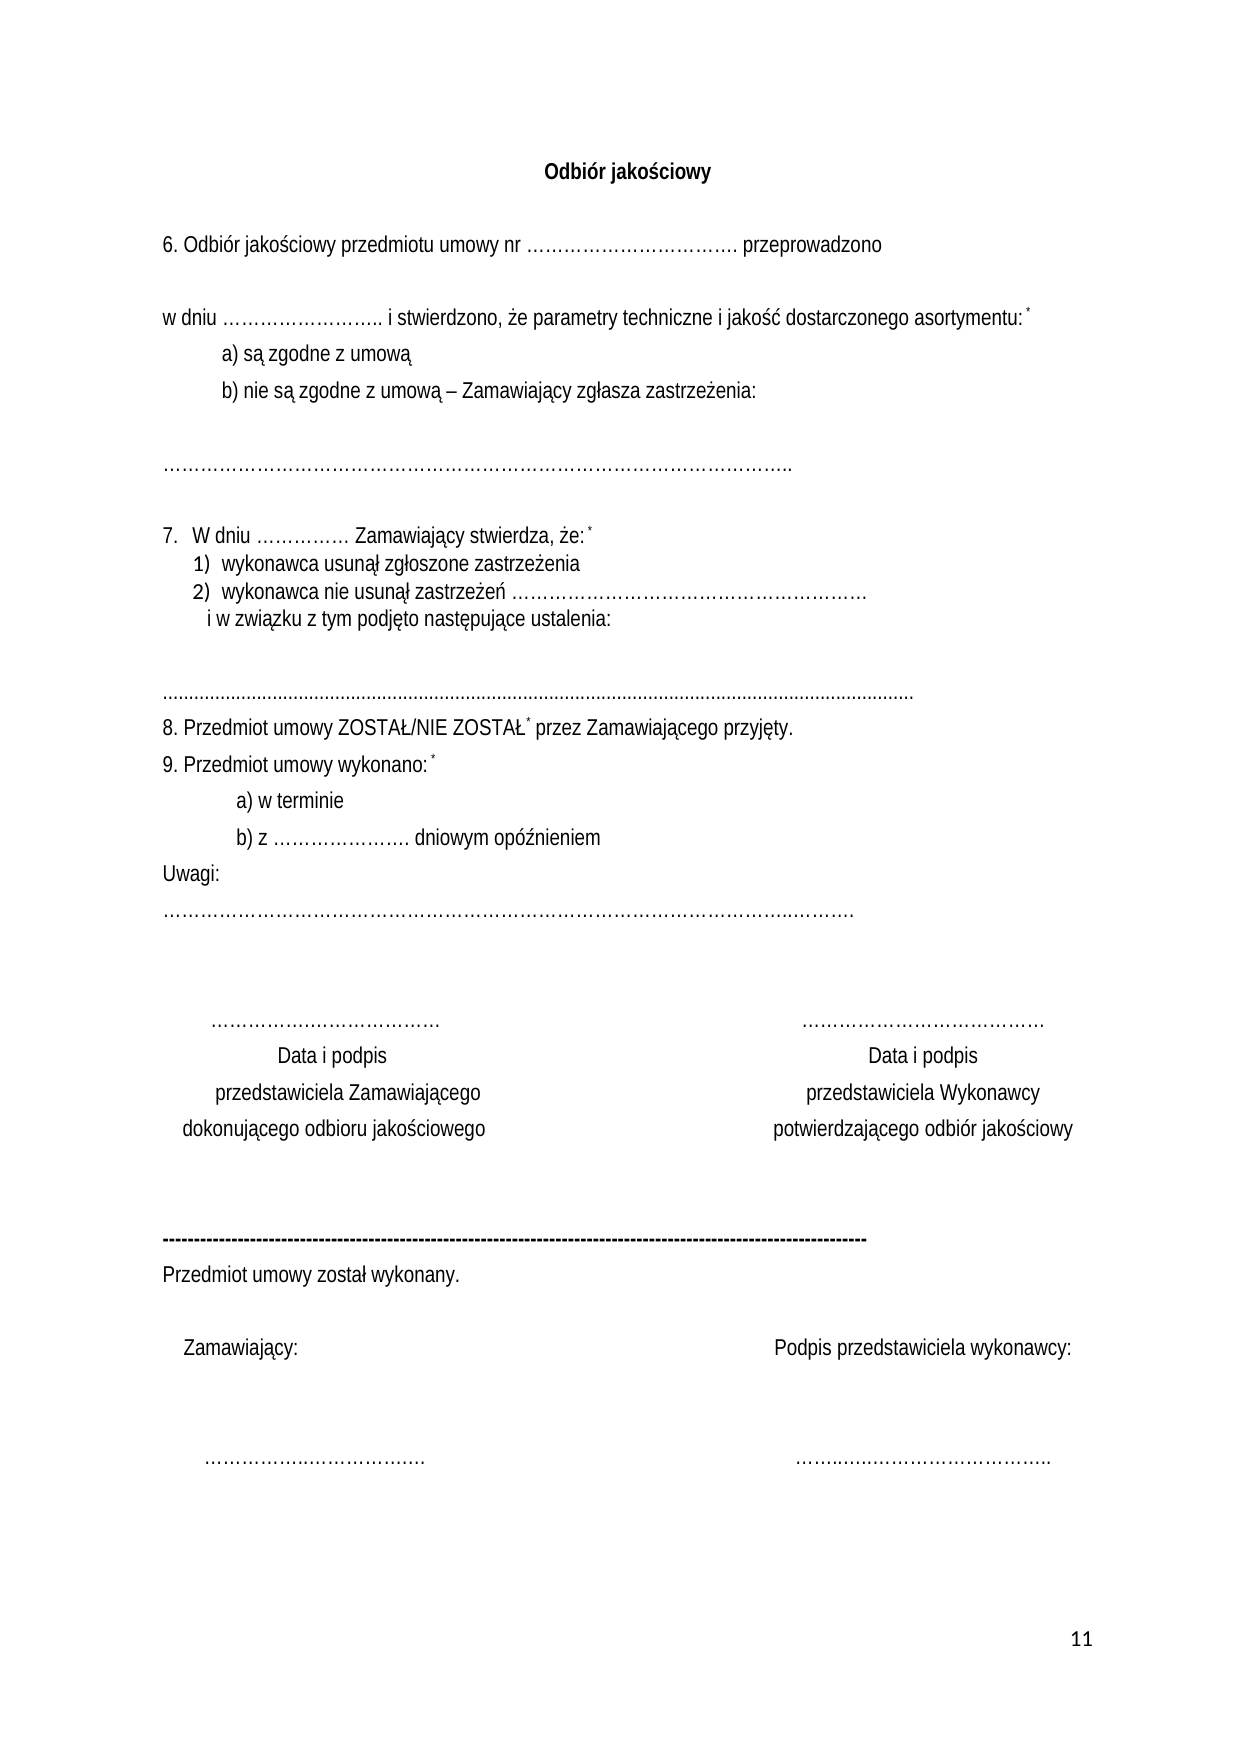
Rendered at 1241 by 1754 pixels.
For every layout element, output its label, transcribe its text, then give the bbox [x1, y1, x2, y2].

text ………………………………………………………………………………………..………. [162, 896, 1093, 923]
text 8. Przedmiot umowy ZOSTAŁ/NIE ZOSTAŁ* przez Zamawiającego przyjęty. [162, 714, 1093, 741]
text i w związku z tym podjęto następujące ustalenia: [207, 605, 1093, 631]
list wykonawca usunął zgłoszone zastrzeżenia [192, 549, 1093, 577]
text b) nie są zgodne z umową – Zamawiający zgłasza zastrzeżenia: [222, 377, 1093, 403]
text 6. Odbiór jakościowy przedmiotu umowy nr ……………………………. przeprowadzono [162, 231, 1093, 257]
text a) są zgodne z umową [222, 340, 1093, 366]
text ----------------------------------------------------------------------------------------------------------------- [162, 1224, 1093, 1251]
list wykonawca nie usunął zastrzeżeń ………………………………………………… [192, 577, 1093, 605]
text Uwagi: [162, 860, 1093, 886]
text Zamawiający: Podpis przedstawiciela wykonawcy: [162, 1334, 1093, 1360]
text a) w terminie [162, 787, 1093, 813]
text b) z …………………. dniowym opóźnieniem [162, 823, 1093, 850]
text Przedmiot umowy został wykonany. [162, 1261, 1093, 1287]
text 9. Przedmiot umowy wykonano: * [162, 751, 1093, 777]
text dokonującego odbioru jakościowego potwierdzającego odbiór jakościowy [162, 1115, 1093, 1142]
text Data i podpis Data i podpis [162, 1042, 1093, 1069]
text ……………..…………….… ……..…..……………………….. [162, 1443, 1093, 1470]
text ................................................................................................................................................ [162, 678, 1093, 704]
text przedstawiciela Zamawiającego przedstawiciela Wykonawcy [162, 1079, 1093, 1105]
text w dniu …………………….. i stwierdzono, że parametry techniczne i jakość dostarczonego asortymentu: * [162, 304, 1093, 330]
text …………….………………… ………………………………… [162, 1006, 1093, 1032]
text ……………………………………………………………………………………….. [162, 449, 1093, 476]
text Odbiór jakościowy [162, 158, 1093, 184]
list W dniu …………… Zamawiający stwierdza, że: * [162, 522, 1093, 549]
